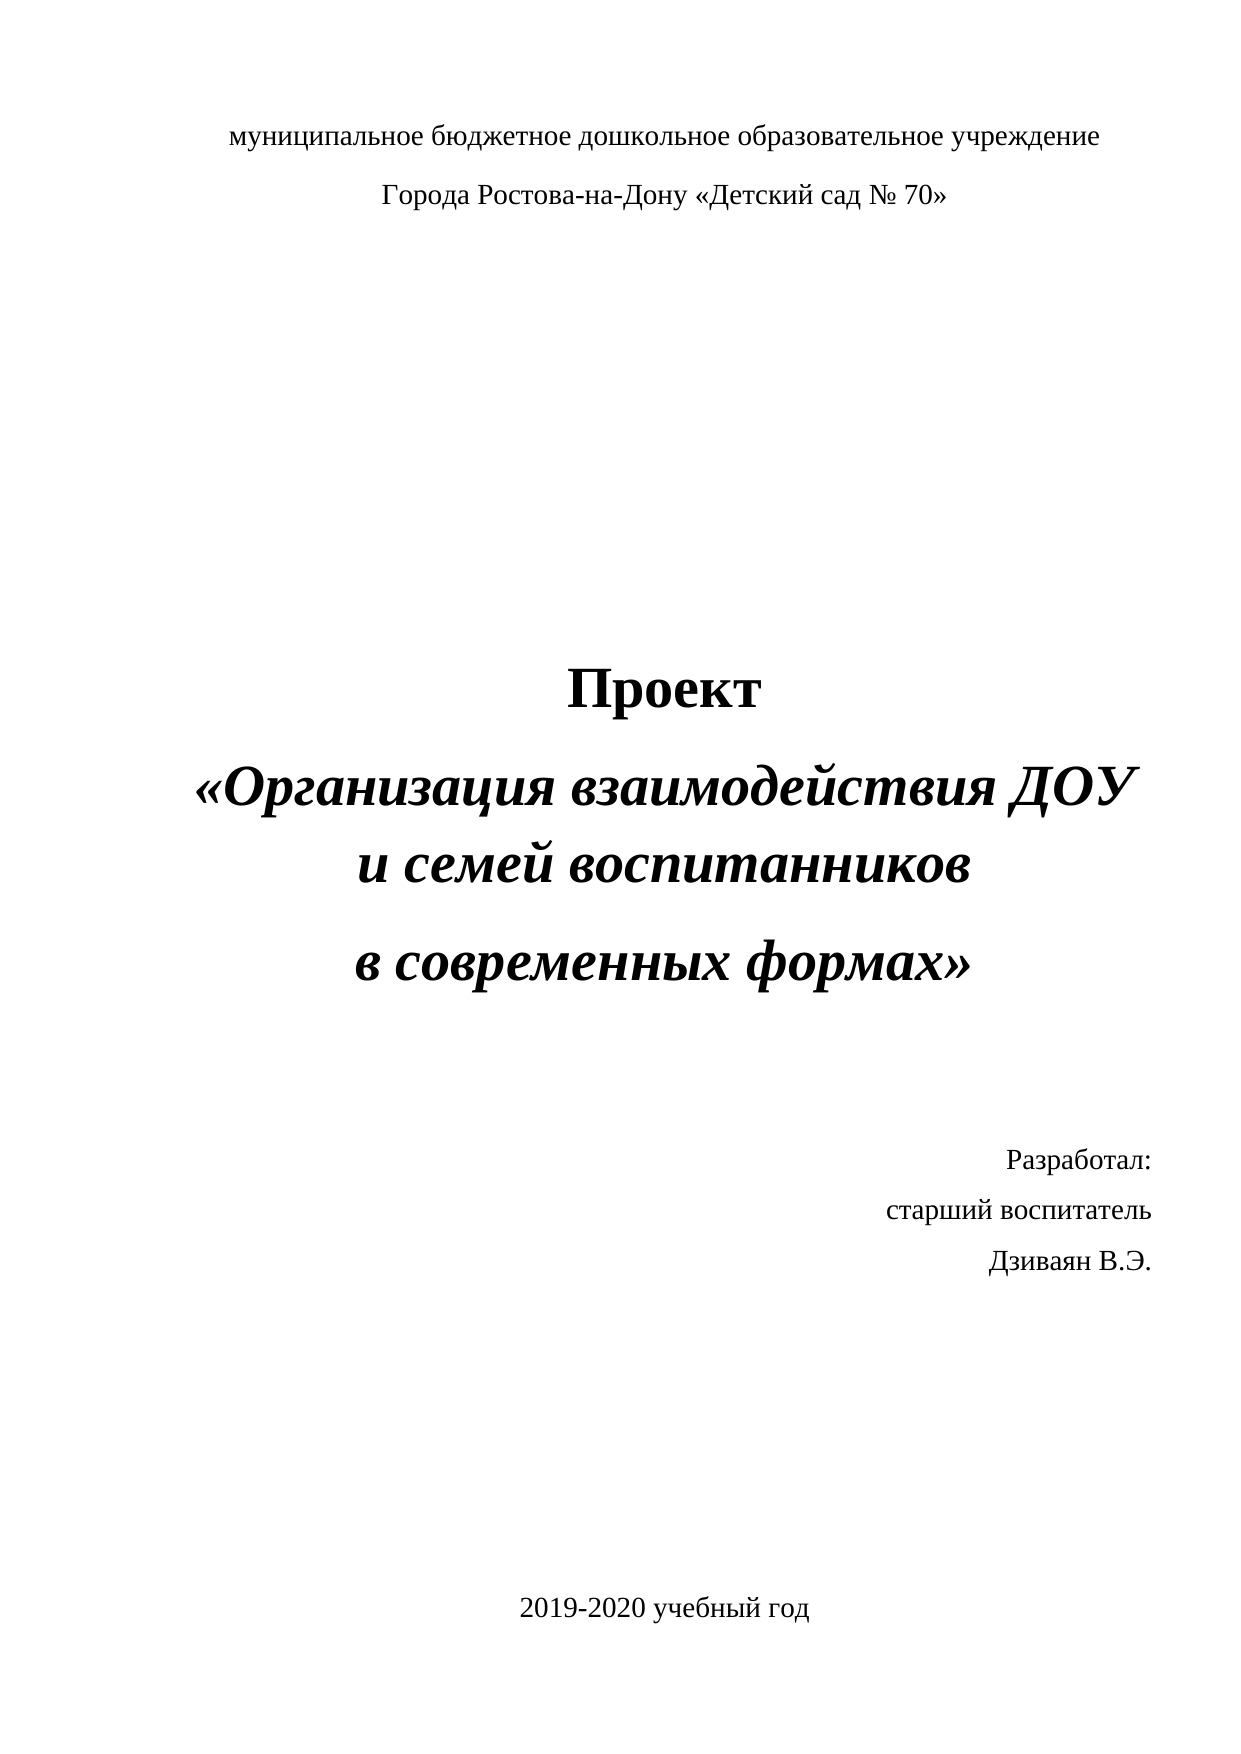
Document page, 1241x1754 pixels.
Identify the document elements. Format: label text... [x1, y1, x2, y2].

text Разработал: [177, 1142, 1152, 1176]
text Проект [177, 652, 1152, 719]
text Города Ростова-на-Дону «Детский сад № 70» [177, 177, 1152, 211]
text Дзиваян В.Э. [177, 1243, 1152, 1276]
text старший воспитатель [177, 1192, 1152, 1226]
text муниципальное бюджетное дошкольное образовательное учреждение [177, 118, 1152, 152]
text в современных формах» [177, 925, 1152, 992]
text 2019-2020 учебный год [177, 1590, 1152, 1623]
text «Организация взаимодействия ДОУ и семей воспитанников [177, 750, 1152, 894]
